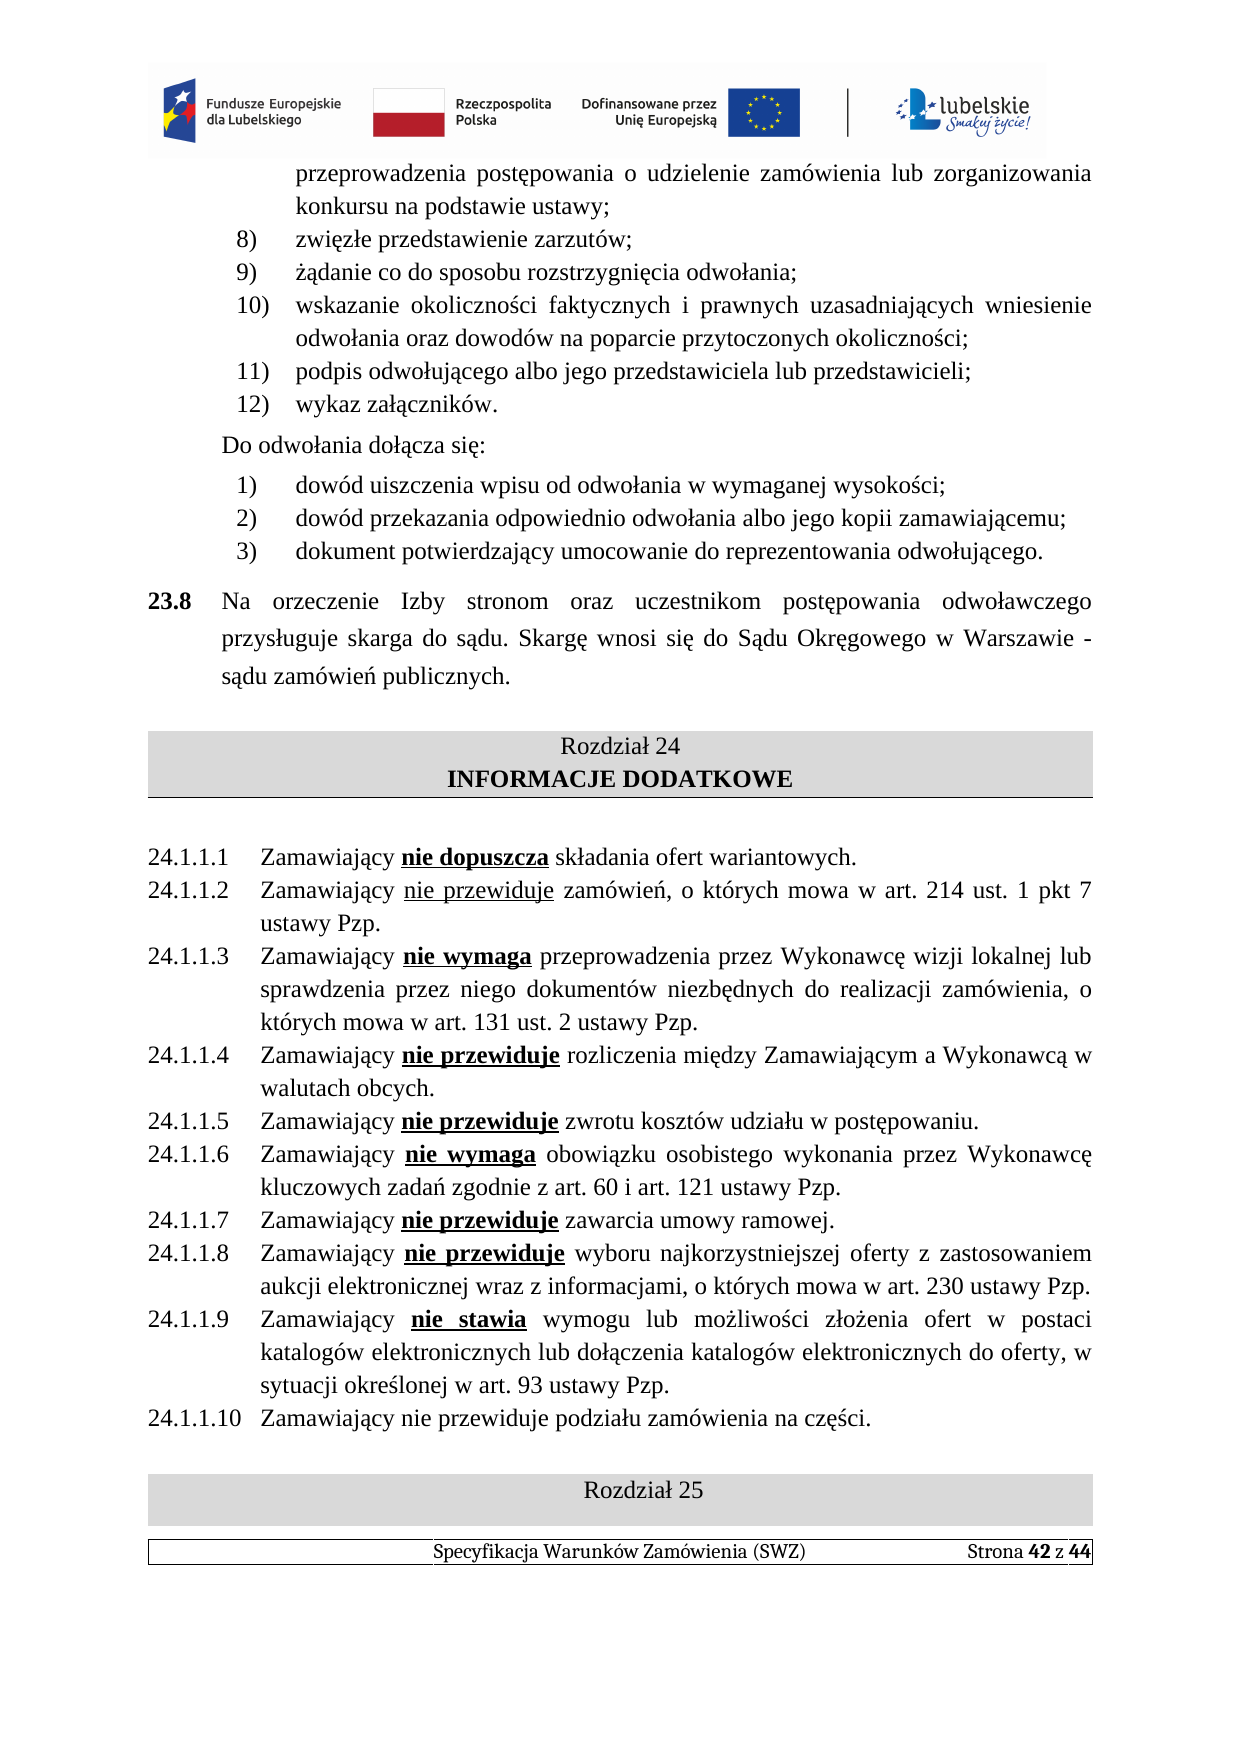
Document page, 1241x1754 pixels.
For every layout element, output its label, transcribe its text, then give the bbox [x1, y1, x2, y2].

list 10) wskazanie okoliczności faktycznych i prawnych uzasadniających wniesienie odwołania oraz dowodów na poparcie przytoczonych okoliczności; [236, 290, 1093, 352]
list 2) dowód przekazania odpowiednio odwołania albo jego kopii zamawiającemu; [236, 503, 1093, 532]
list Zamawiający nie przewiduje zawarcia umowy ramowej. [148, 1205, 1093, 1234]
list Zamawiający nie przewiduje rozliczenia między Zamawiającym a Wykonawcą w walutach obcych. [148, 1040, 1093, 1102]
list Zamawiający nie przewiduje zwrotu kosztów udziału w postępowaniu. [148, 1106, 1093, 1135]
list Zamawiający nie dopuszcza składania ofert wariantowych. [148, 842, 1093, 871]
table_header Rozdział 24 INFORMACJE DODATKOWE [148, 731, 1093, 797]
list 9) żądanie co do sposobu rozstrzygnięcia odwołania; [236, 257, 1093, 286]
list Zamawiający nie stawia wymogu lub możliwości złożenia ofert w postaci katalogów elektronicznych lub dołączenia katalogów elektronicznych do oferty, w sytuacji określonej w art. 93 ustawy Pzp. [148, 1304, 1093, 1399]
picture [147, 62, 1047, 159]
list Zamawiający nie wymaga przeprowadzenia przez Wykonawcę wizji lokalnej lub sprawdzenia przez niego dokumentów niezbędnych do realizacji zamówienia, o których mowa w art. 131 ust. 2 ustawy Pzp. [148, 941, 1093, 1036]
text Do odwołania dołącza się: [148, 430, 1093, 459]
list Zamawiający nie wymaga obowiązku osobistego wykonania przez Wykonawcę kluczowych zadań zgodnie z art. 60 i art. 121 ustawy Pzp. [148, 1139, 1093, 1201]
list Na orzeczenie Izby stronom oraz uczestnikom postępowania odwoławczego przysługuje skarga do sądu. Skargę wnosi się do Sądu Okręgowego w Warszawie - sądu zamówień publicznych. [148, 577, 1093, 689]
list 8) zwięzłe przedstawienie zarzutów; [236, 224, 1093, 253]
list 3) dokument potwierdzający umocowanie do reprezentowania odwołującego. [236, 536, 1093, 565]
table_header Rozdział 25 KLAUZULA ZATRUDNIENIA [148, 1474, 1093, 1526]
list 11) podpis odwołującego albo jego przedstawiciela lub przedstawicieli; [236, 356, 1093, 385]
list Zamawiający nie przewiduje podziału zamówienia na części. [148, 1403, 1093, 1432]
list Zamawiający nie przewiduje wyboru najkorzystniejszej oferty z zastosowaniem aukcji elektronicznej wraz z informacjami, o których mowa w art. 230 ustawy Pzp. [148, 1238, 1093, 1300]
list 12) wykaz załączników. [236, 389, 1093, 418]
list Zamawiający nie przewiduje zamówień, o których mowa w art. 214 ust. 1 pkt 7 ustawy Pzp. [148, 875, 1093, 937]
list 1) dowód uiszczenia wpisu od odwołania w wymaganej wysokości; [236, 470, 1093, 499]
